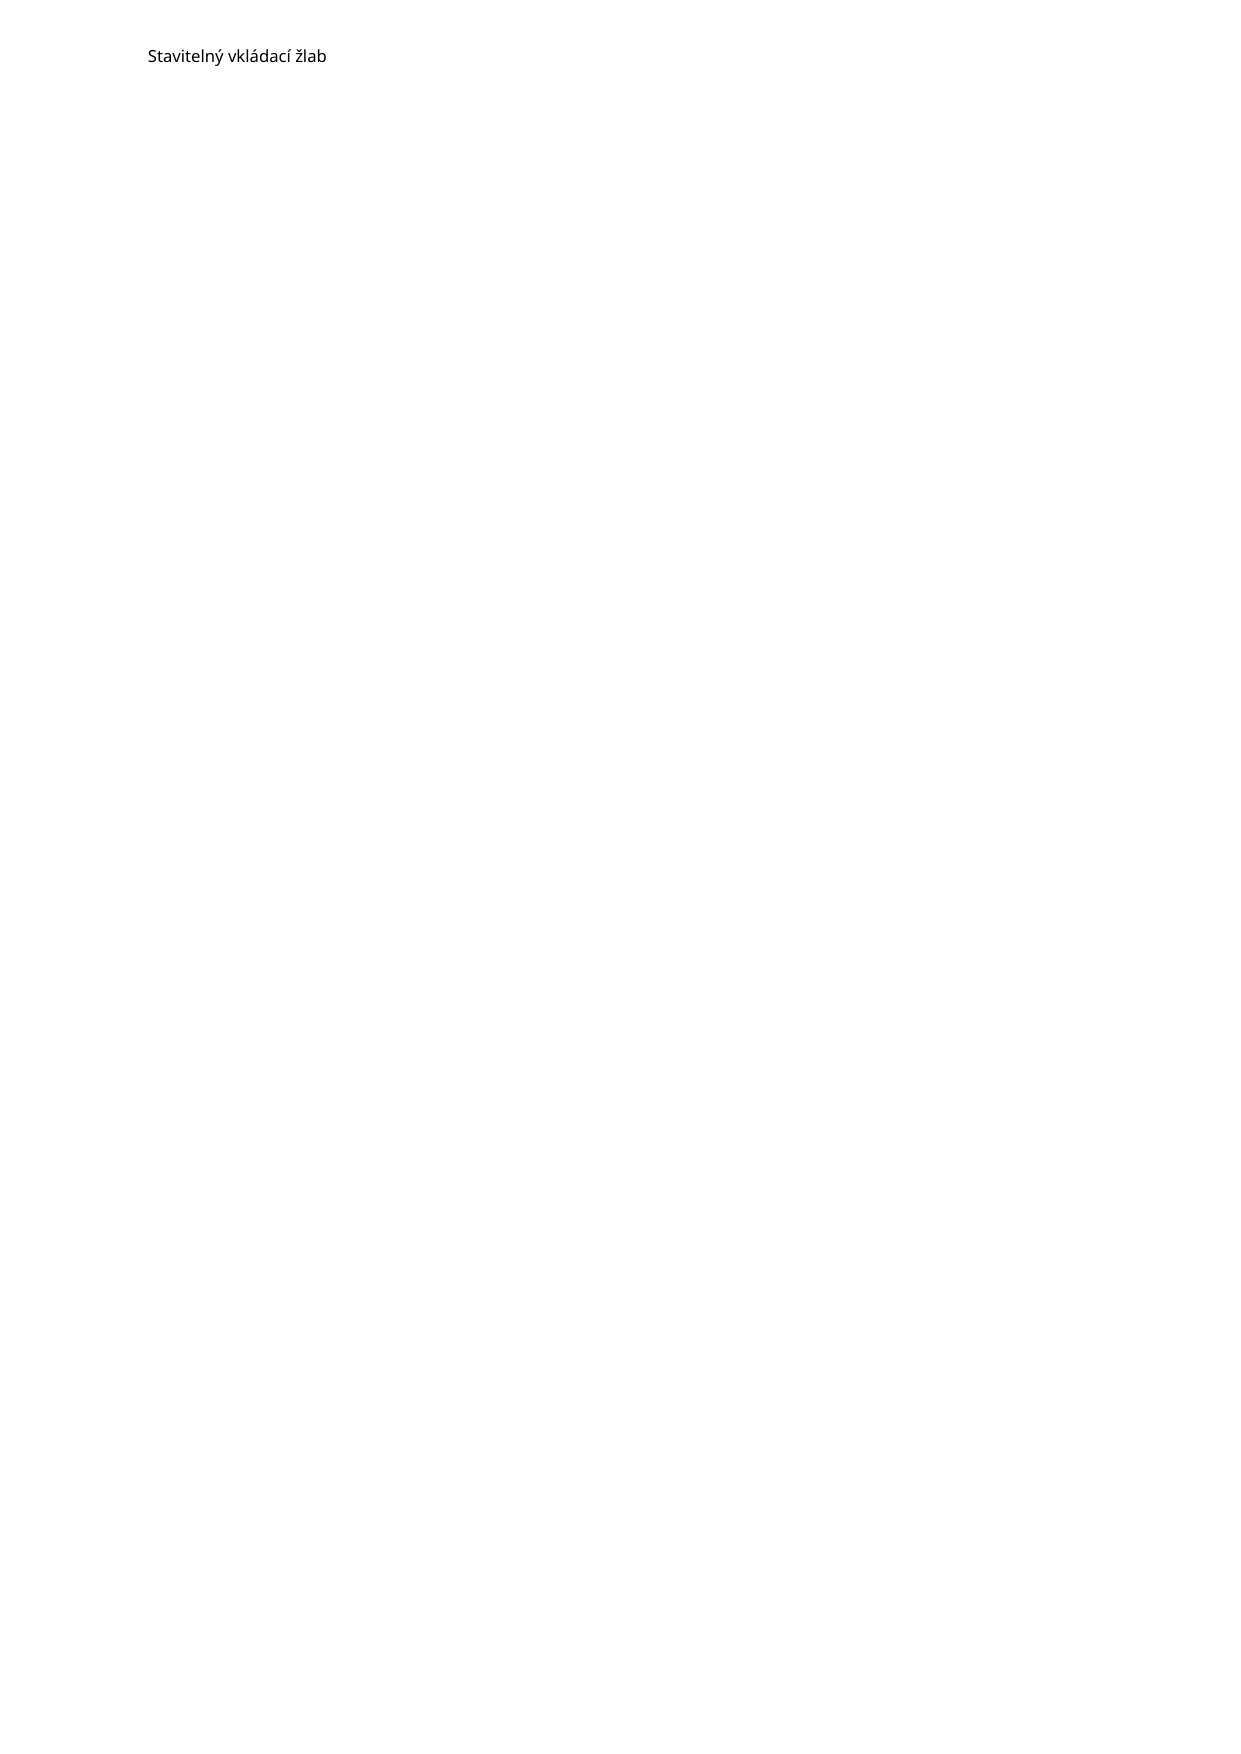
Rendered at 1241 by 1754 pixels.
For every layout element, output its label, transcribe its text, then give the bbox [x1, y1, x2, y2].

text Stavitelný vkládací žlab [148, 44, 1093, 67]
